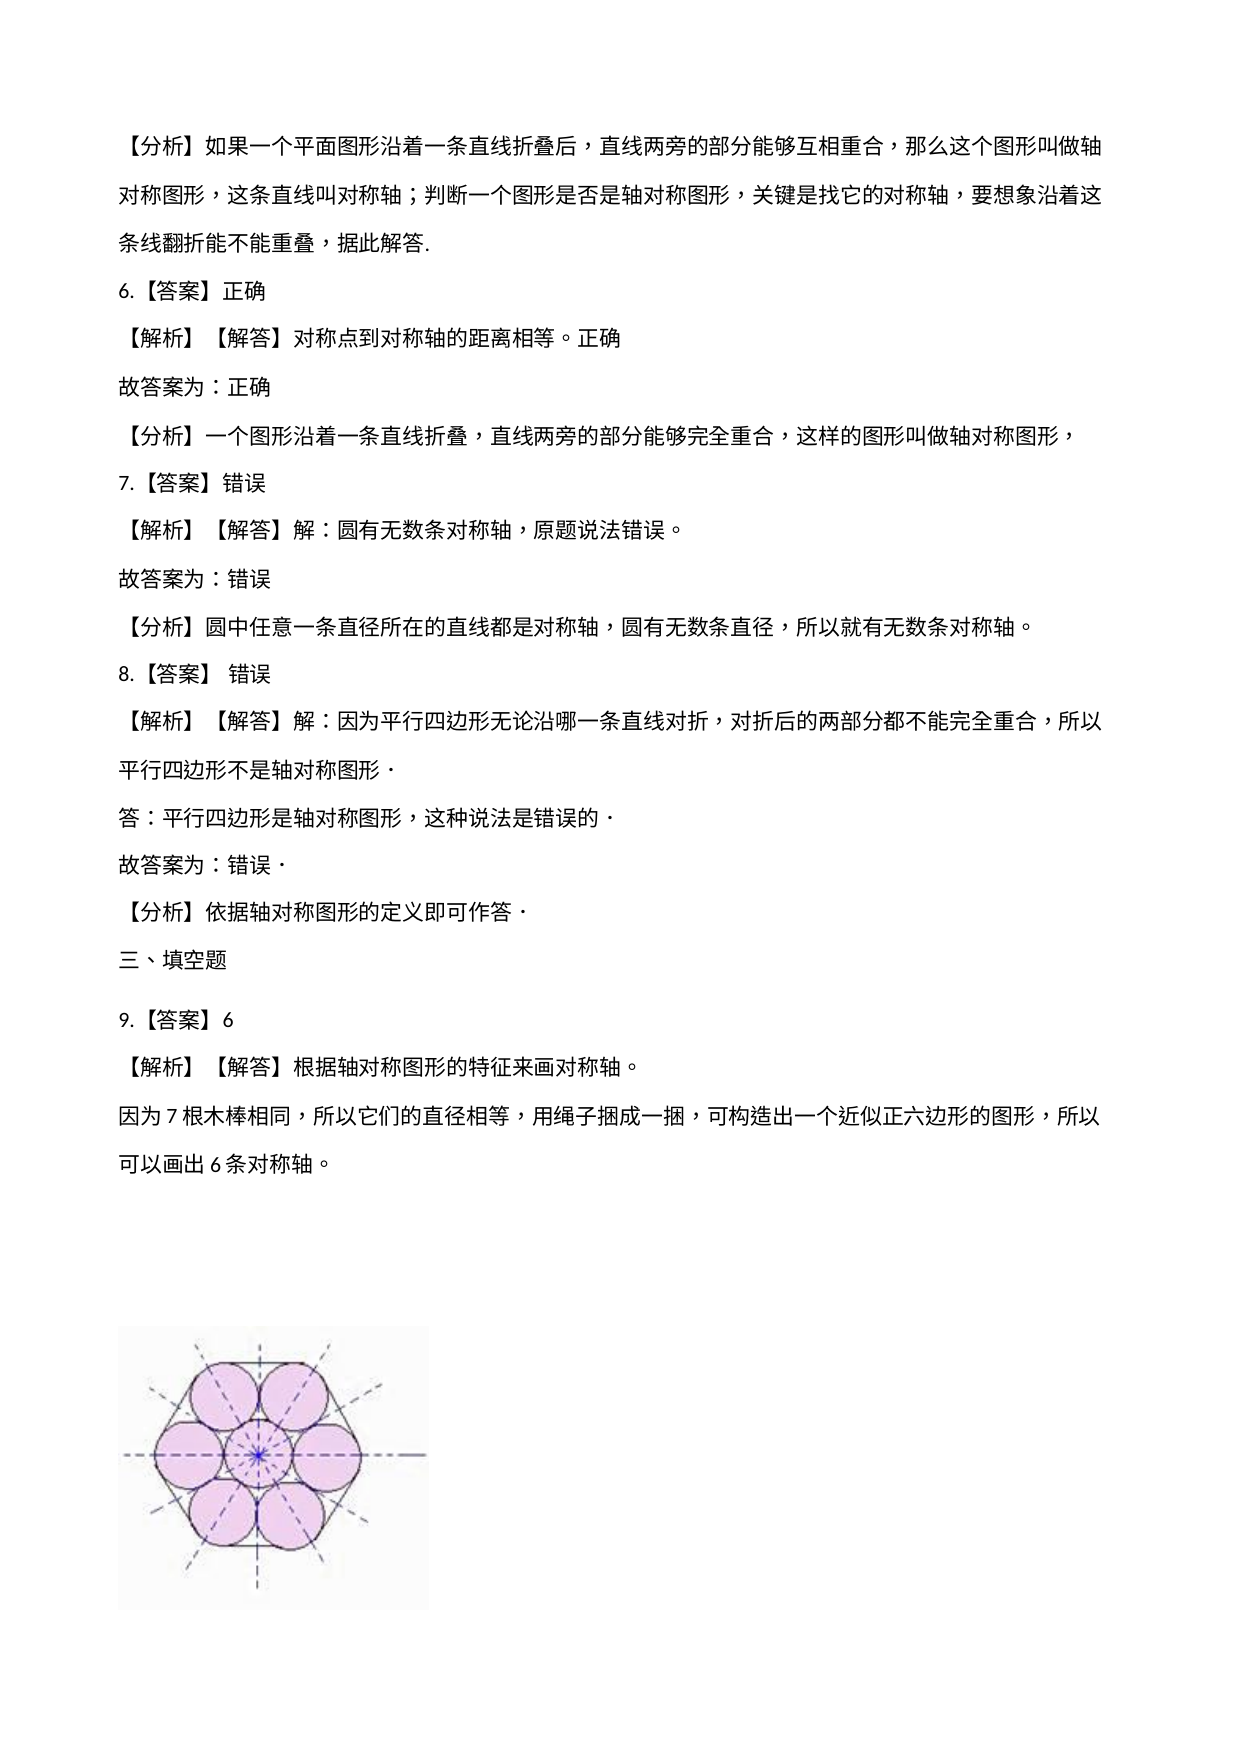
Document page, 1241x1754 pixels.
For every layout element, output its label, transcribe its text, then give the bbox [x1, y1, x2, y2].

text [118, 1051, 1122, 1619]
text 答：平行四边形是轴对称图形，这种说法是错误的． [118, 801, 1122, 834]
text 【解析】【解答】解：圆有无数条对称轴，原题说法错误。 故答案为：错误 [118, 514, 1122, 595]
text 【分析】圆中任意一条直径所在的直线都是对称轴，圆有无数条直径，所以就有无数条对称轴。 [118, 610, 1122, 643]
text 9.【答案】6 [118, 1003, 1122, 1036]
text 故答案为：错误． [118, 848, 1122, 881]
text 7.【答案】错误 [118, 467, 1122, 499]
text 【解析】【解答】对称点到对称轴的距离相等。正确 故答案为：正确 【分析】一个图形沿着一条直线折叠，直线两旁的部分能够完全重合，这样的图形叫做轴对称图形， [118, 322, 1122, 452]
text 6.【答案】正确 [118, 274, 1122, 307]
text 8.【答案】 错误 [118, 658, 1122, 690]
text 【分析】如果一个平面图形沿着一条直线折叠后，直线两旁的部分能够互相重合，那么这个图形叫做轴对称图形，这条直线叫对称轴；判断一个图形是否是轴对称图形，关键是找它的对称轴，要想象沿着这条线翻折能不能重叠，据此解答. [118, 129, 1122, 259]
text 三、填空题 [118, 943, 1122, 976]
text 【解析】【解答】解：因为平行四边形无论沿哪一条直线对折，对折后的两部分都不能完全重合，所以平行四边形不是轴对称图形． [118, 705, 1122, 786]
text 【分析】依据轴对称图形的定义即可作答． [118, 896, 1122, 928]
picture [118, 1326, 429, 1610]
